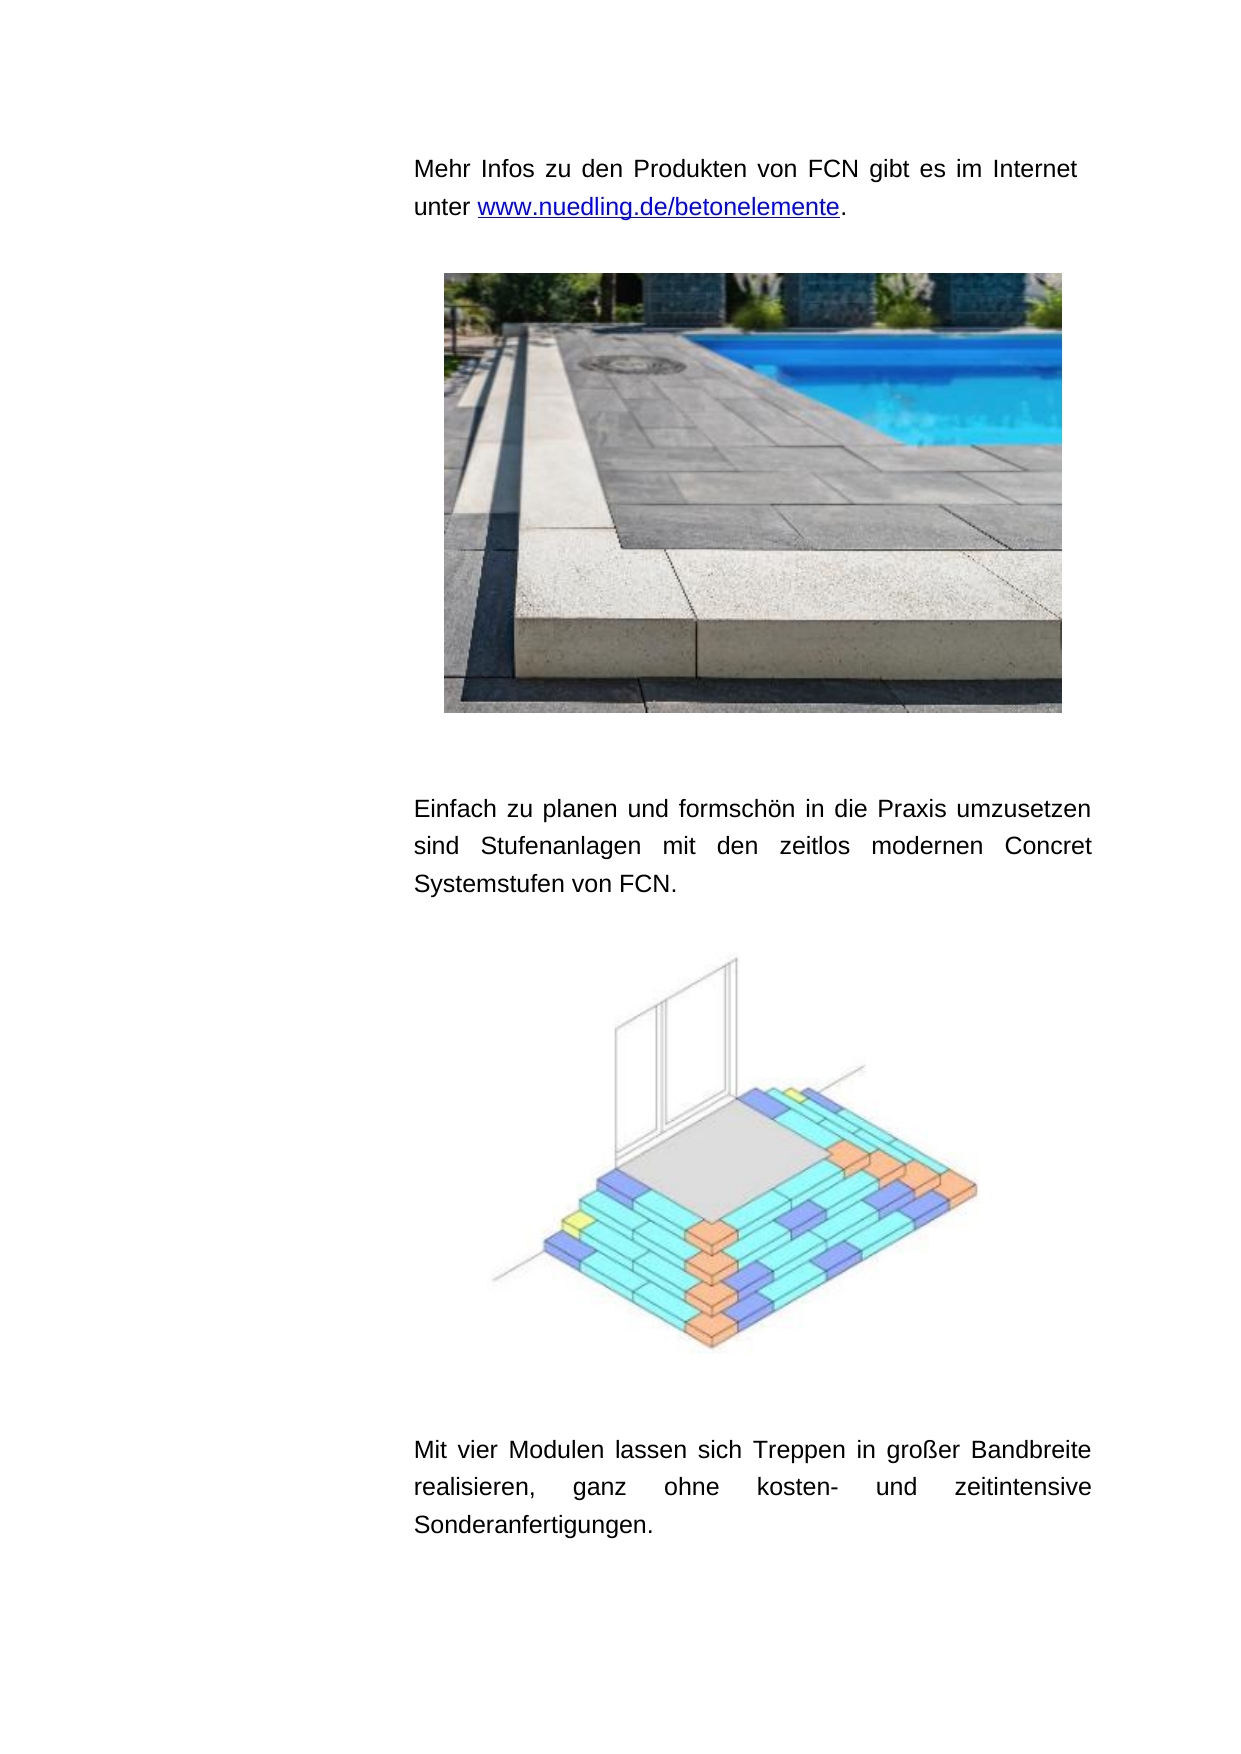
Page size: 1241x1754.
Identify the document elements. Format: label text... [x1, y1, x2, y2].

text Mehr Infos zu den Produkten von FCN gibt es im Internet unter www.nuedling.de/betonelemente. [413, 148, 1078, 223]
text Einfach zu planen und formschön in die Praxis umzusetzen sind Stufenanlagen mit den zeitlos modernen Concret Systemstufen von FCN. [413, 787, 1093, 900]
picture [452, 952, 1025, 1354]
text Mit vier Modulen lassen sich Treppen in großer Bandbreite realisieren, ganz ohne kosten- und zeitintensive Sonderanfertigungen. [413, 1428, 1093, 1541]
picture [444, 273, 1062, 713]
